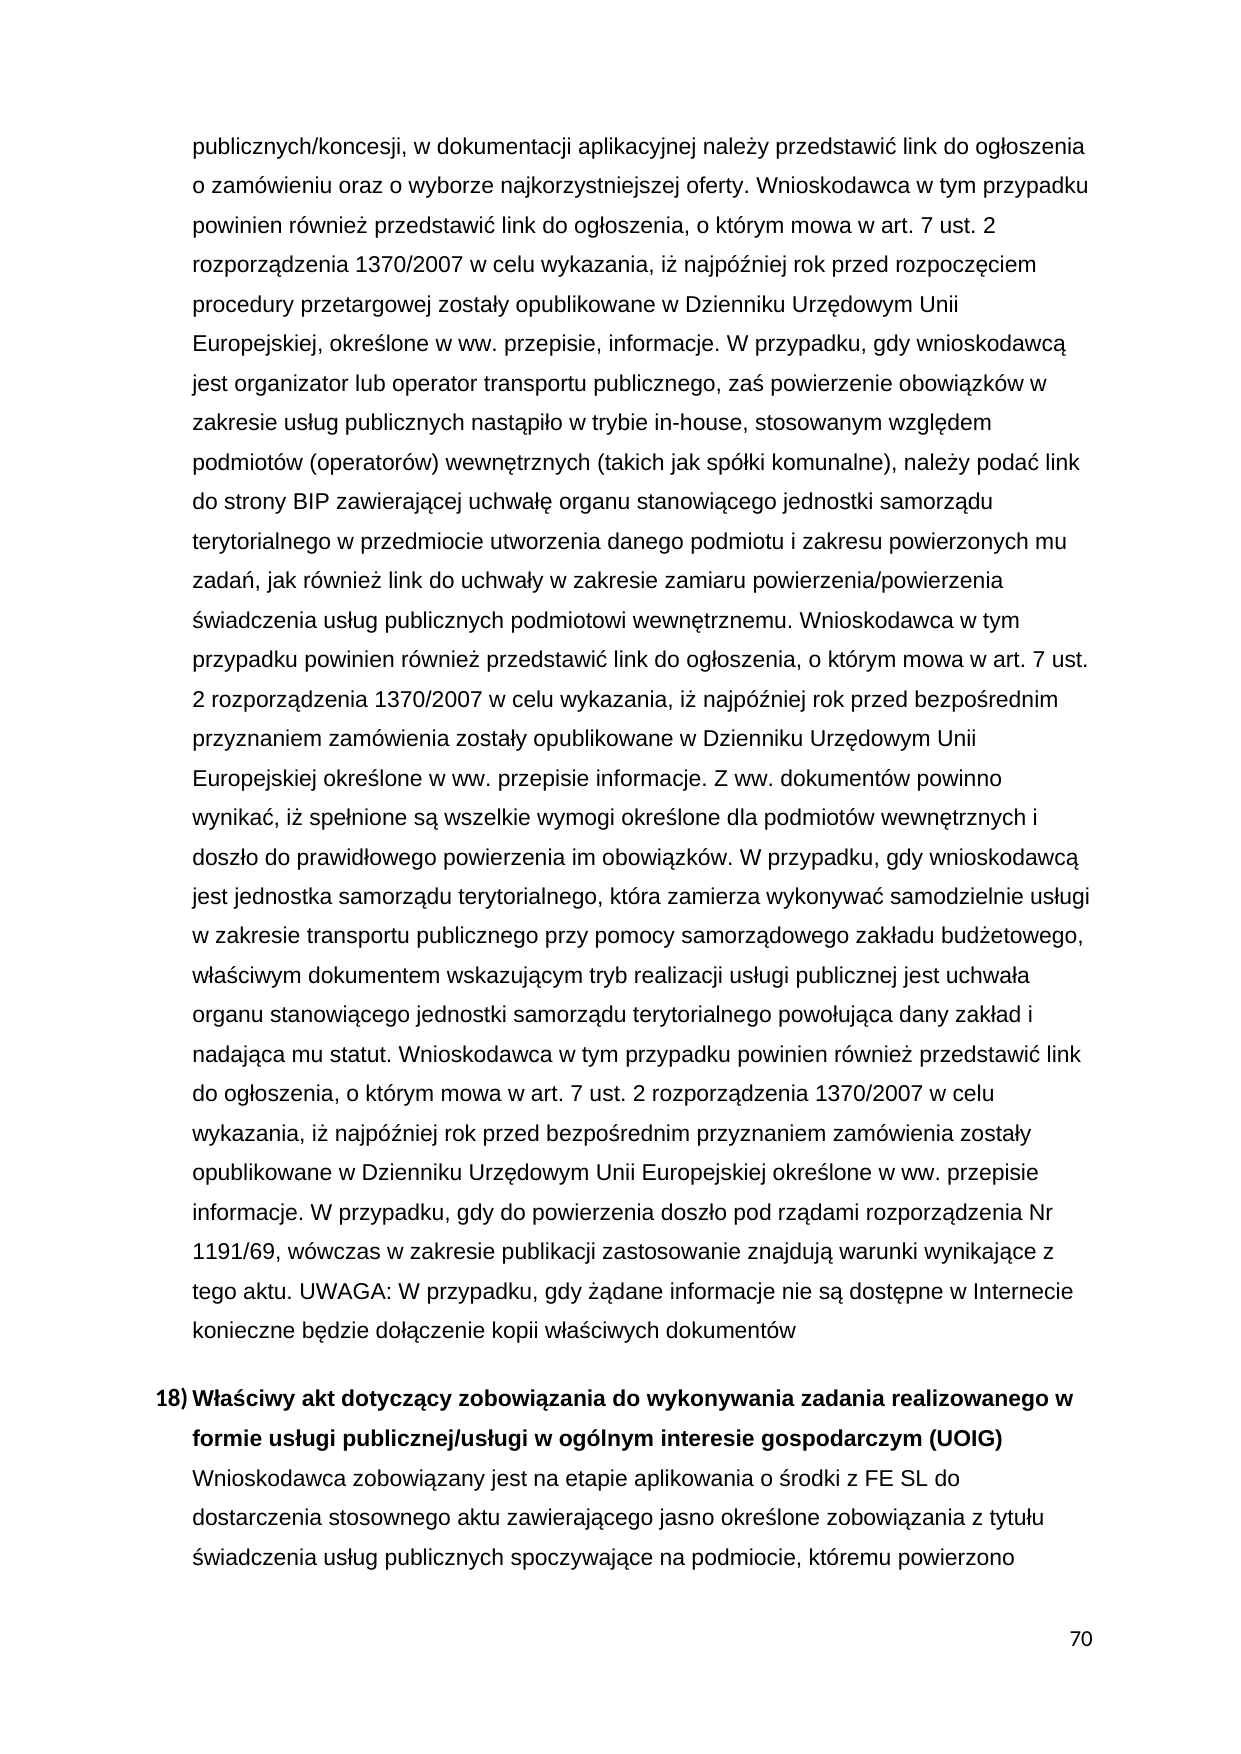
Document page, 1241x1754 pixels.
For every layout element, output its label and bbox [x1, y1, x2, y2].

list [192, 133, 1092, 1344]
text [155, 1382, 1092, 1570]
